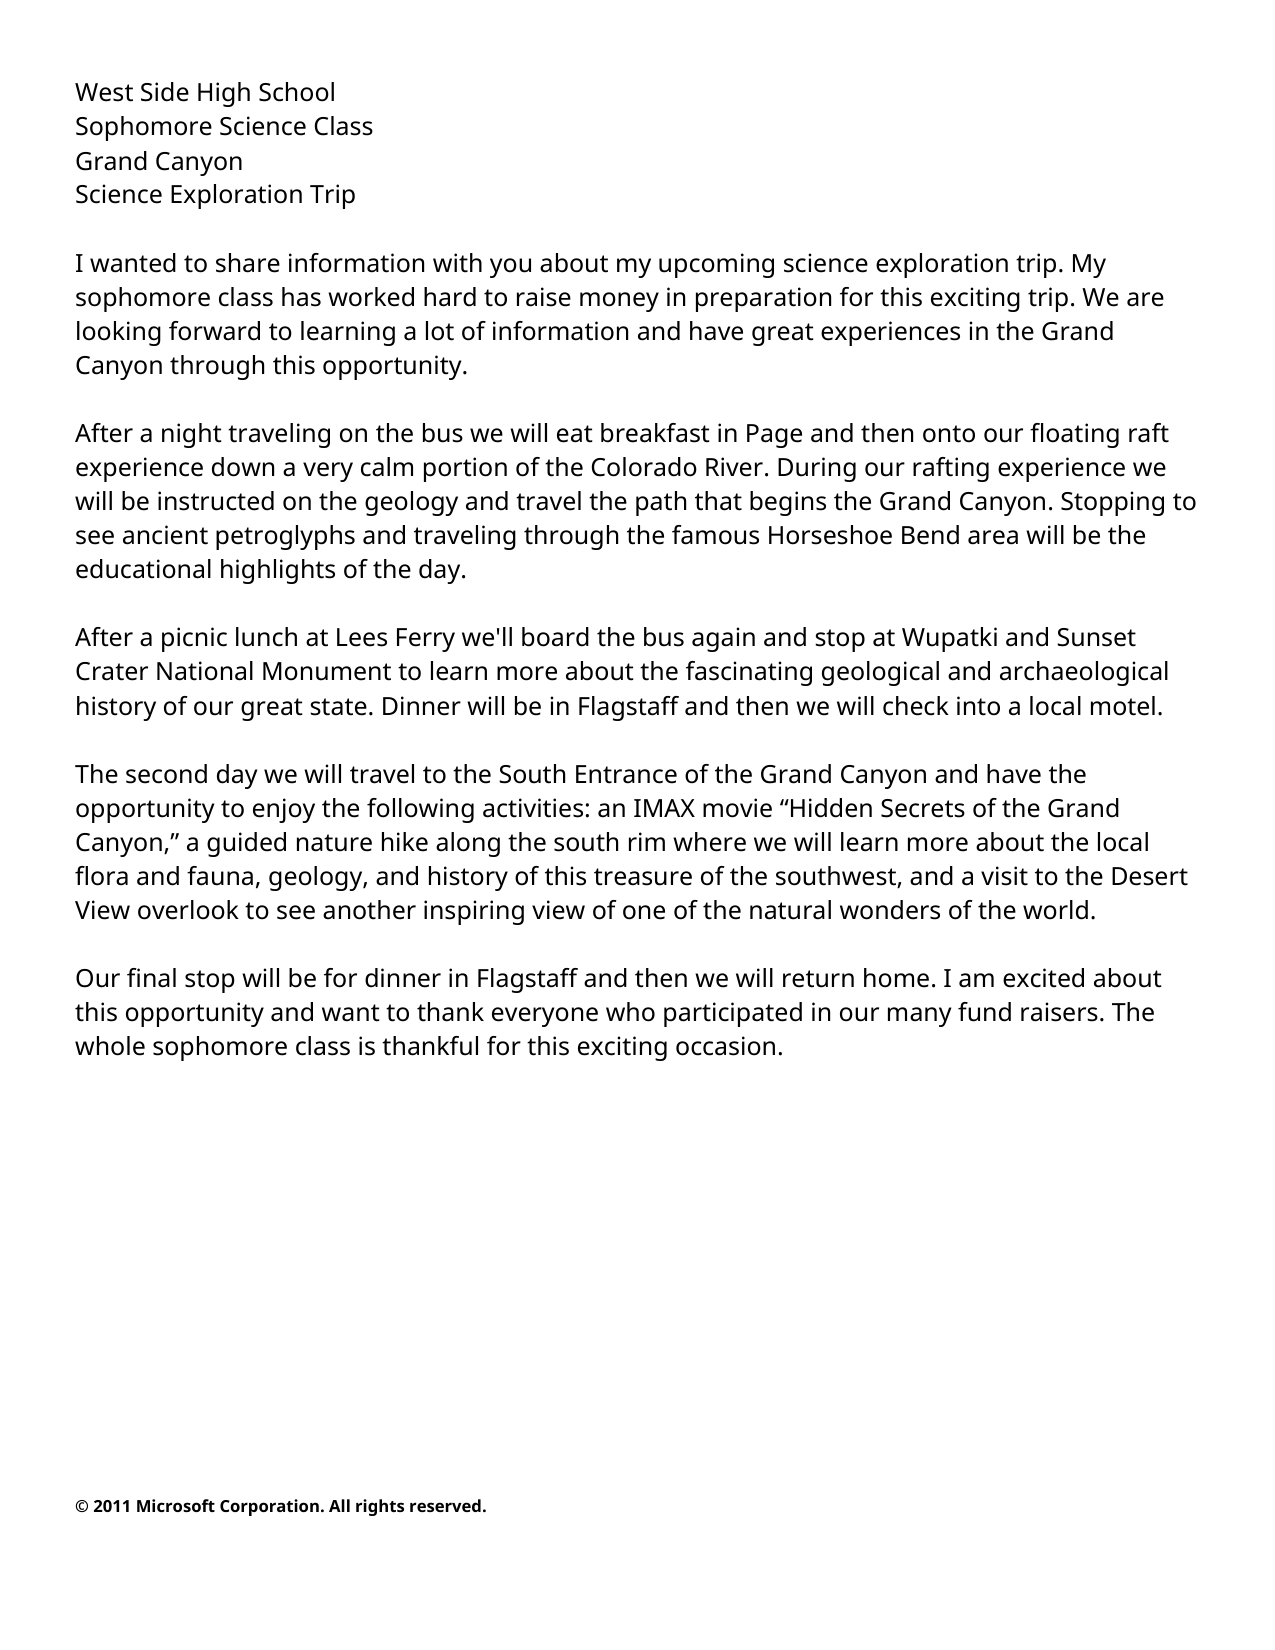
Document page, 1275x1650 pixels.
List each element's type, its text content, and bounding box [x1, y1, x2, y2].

text After a night traveling on the bus we will eat breakfast in Page and then onto our floating raft experience down a very calm portion of the Colorado River. During our rafting experience we will be instructed on the geology and travel the path that begins the Grand Canyon. Stopping to see ancient petroglyphs and traveling through the famous Horseshoe Bend area will be the educational highlights of the day. [75, 416, 1200, 586]
text Science Exploration Trip [75, 177, 1200, 211]
text Our final stop will be for dinner in Flagstaff and then we will return home. I am excited about this opportunity and want to thank everyone who participated in our many fund raisers. The whole sophomore class is thankful for this exciting occasion. [75, 961, 1200, 1063]
text The second day we will travel to the South Entrance of the Grand Canyon and have the opportunity to enjoy the following activities: an IMAX movie “Hidden Secrets of the Grand Canyon,” a guided nature hike along the south rim where we will learn more about the local flora and fauna, geology, and history of this treasure of the southwest, and a visit to the Desert View overlook to see another inspiring view of one of the natural wonders of the world. [75, 756, 1200, 927]
text West Side High School [75, 75, 1200, 109]
text After a picnic lunch at Lees Ferry we'll board the bus again and stop at Wupatki and Sunset Crater National Monument to learn more about the fascinating geological and archaeological history of our great state. Dinner will be in Flagstaff and then we will check into a local motel. [75, 620, 1200, 722]
text Sophomore Science Class [75, 109, 1200, 143]
text I wanted to share information with you about my upcoming science exploration trip. My sophomore class has worked hard to raise money in preparation for this exciting trip. We are looking forward to learning a lot of information and have great experiences in the Grand Canyon through this opportunity. [75, 245, 1200, 382]
text Grand Canyon [75, 143, 1200, 177]
